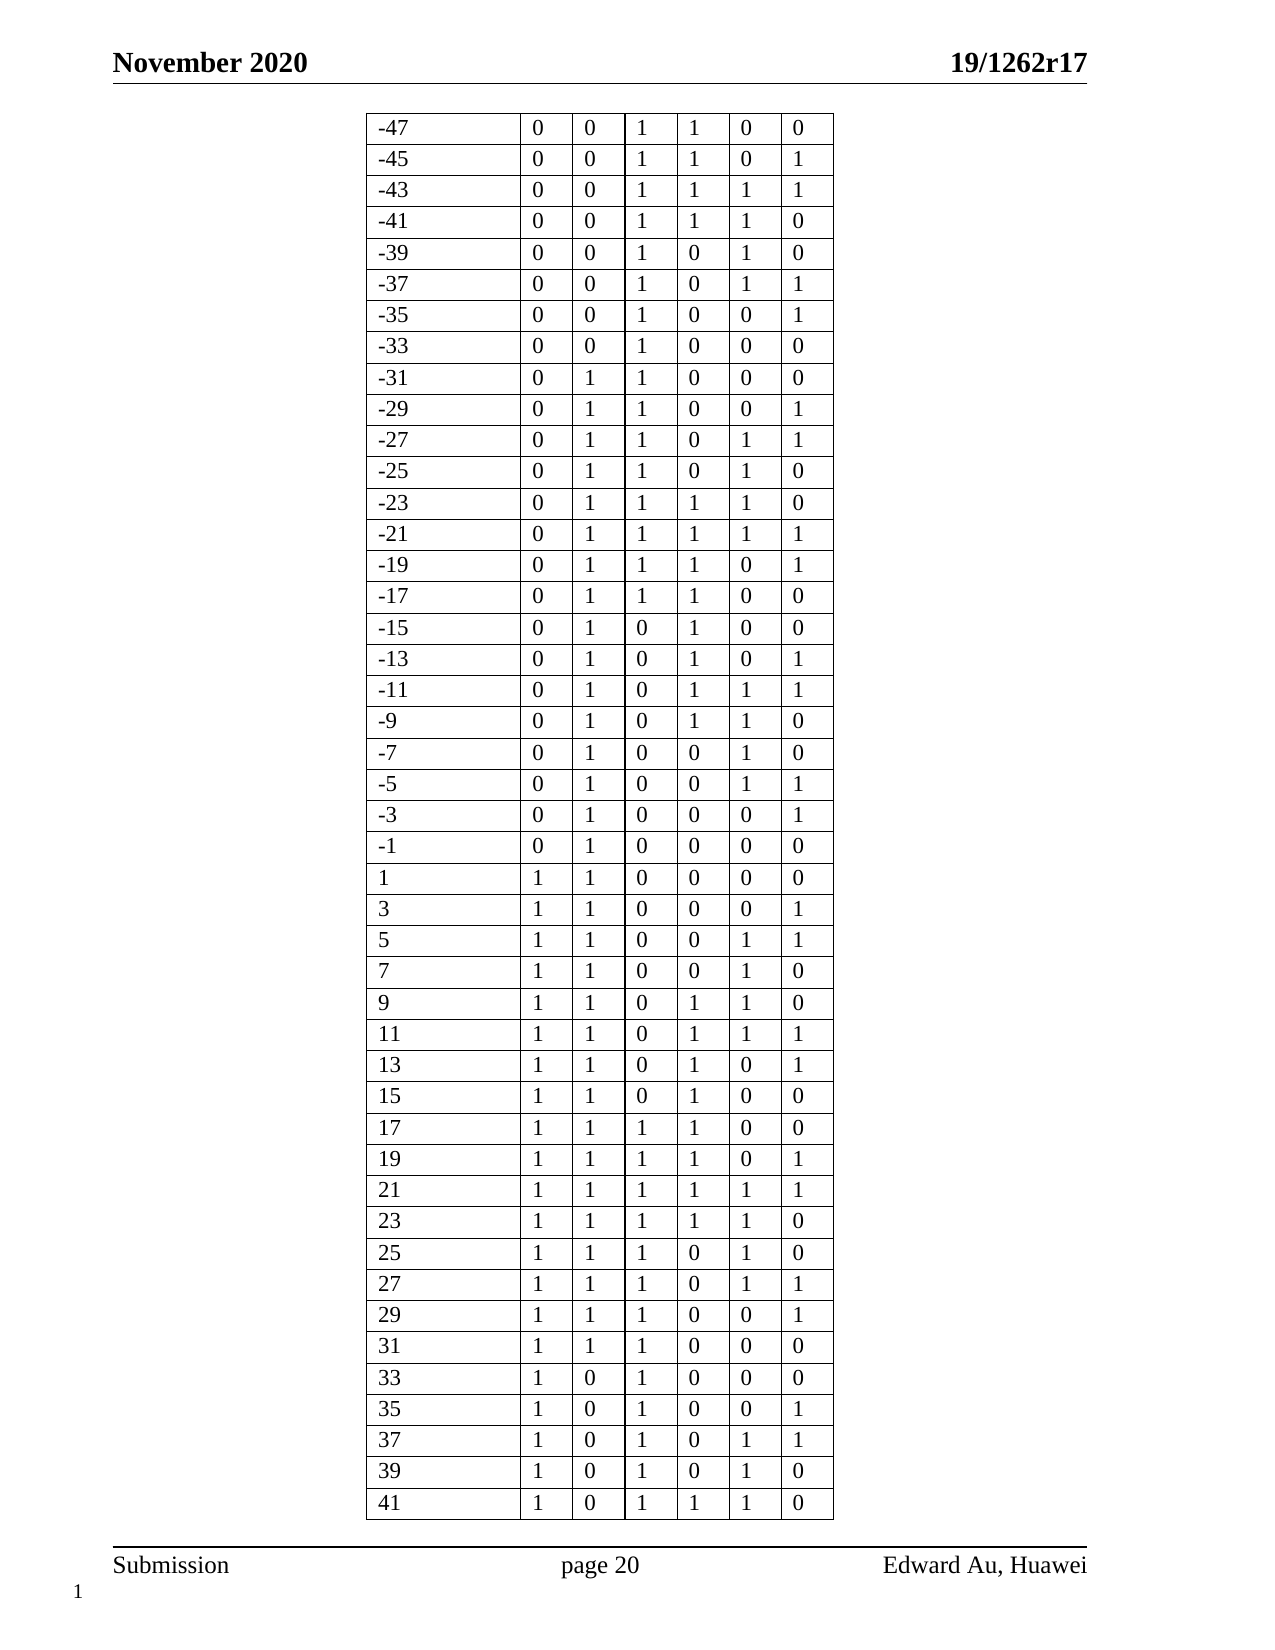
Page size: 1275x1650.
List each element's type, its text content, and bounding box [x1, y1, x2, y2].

table_cell -7 [367, 739, 520, 769]
table_cell 0 [730, 145, 781, 175]
table_cell 0 [782, 739, 833, 769]
table_cell 0 [678, 239, 729, 269]
table_cell 0 [573, 332, 624, 362]
table_cell 0 [730, 1145, 781, 1175]
table_cell 27 [367, 1270, 520, 1300]
table_cell 1 [678, 1145, 729, 1175]
table_cell 1 [730, 707, 781, 737]
table_cell 0 [521, 770, 572, 800]
table_cell 1 [573, 1301, 624, 1331]
table_cell 0 [521, 145, 572, 175]
table_cell 1 [573, 645, 624, 675]
table_cell 1 [626, 1114, 677, 1144]
table_cell 1 [521, 1020, 572, 1050]
table_cell 1 [678, 676, 729, 706]
table_cell 1 [521, 1239, 572, 1269]
table_cell 1 [730, 739, 781, 769]
table_cell 1 [678, 1207, 729, 1237]
table_cell 5 [367, 926, 520, 956]
table_cell 1 [730, 1457, 781, 1487]
table_cell 1 [626, 1395, 677, 1425]
table_cell 1 [573, 1145, 624, 1175]
table_cell 1 [573, 1332, 624, 1362]
table_cell 29 [367, 1301, 520, 1331]
table_cell 1 [573, 426, 624, 456]
table_cell 1 [730, 207, 781, 237]
table_cell 1 [626, 301, 677, 331]
table_cell 1 [678, 1082, 729, 1112]
table_cell 0 [730, 1332, 781, 1362]
table_cell 1 [730, 426, 781, 456]
table_cell 1 [573, 801, 624, 831]
table_cell 1 [521, 989, 572, 1019]
table_cell 1 [782, 520, 833, 550]
table_cell 0 [678, 301, 729, 331]
table_cell 1 [730, 176, 781, 206]
table_cell 0 [782, 207, 833, 237]
table_cell -1 [367, 832, 520, 862]
table_cell 1 [521, 895, 572, 925]
table_cell 3 [367, 895, 520, 925]
table_cell -19 [367, 551, 520, 581]
table_cell 0 [521, 551, 572, 581]
table_cell 1 [678, 489, 729, 519]
table_cell 1 [782, 1395, 833, 1425]
table_cell 33 [367, 1364, 520, 1394]
table_cell 1 [573, 582, 624, 612]
table_cell 19 [367, 1145, 520, 1175]
table_cell 1 [782, 645, 833, 675]
table_cell 1 [626, 1145, 677, 1175]
table_cell 0 [782, 1082, 833, 1112]
table_cell 0 [573, 1489, 624, 1519]
table_cell 1 [730, 239, 781, 269]
table_cell 1 [678, 145, 729, 175]
table_cell 1 [678, 645, 729, 675]
table_cell 0 [730, 645, 781, 675]
table_cell 1 [782, 1176, 833, 1206]
table_cell 0 [678, 1364, 729, 1394]
table_cell 1 [782, 1020, 833, 1050]
table_cell 0 [678, 1426, 729, 1456]
table_cell 1 [782, 1145, 833, 1175]
table_cell 1 [782, 676, 833, 706]
table_cell 0 [521, 801, 572, 831]
table_cell 1 [573, 1082, 624, 1112]
table_cell 0 [678, 1239, 729, 1269]
table_cell 1 [730, 989, 781, 1019]
table_cell 0 [782, 1332, 833, 1362]
table_cell 0 [521, 457, 572, 487]
table_cell 1 [730, 1489, 781, 1519]
table_cell 0 [678, 1457, 729, 1487]
table_cell 1 [730, 1207, 781, 1237]
table_cell 1 [782, 770, 833, 800]
table_cell 1 [678, 1176, 729, 1206]
table_cell 1 [573, 770, 624, 800]
table_cell 0 [626, 957, 677, 987]
table_cell -29 [367, 395, 520, 425]
table_cell 1 [367, 864, 520, 894]
table_cell 1 [678, 520, 729, 550]
table_cell 0 [573, 1364, 624, 1394]
table_cell -9 [367, 707, 520, 737]
table_cell 1 [573, 614, 624, 644]
table_cell 37 [367, 1426, 520, 1456]
table_cell 1 [782, 270, 833, 300]
table_cell 1 [626, 1364, 677, 1394]
table_cell 1 [730, 1239, 781, 1269]
table_cell 1 [782, 895, 833, 925]
table_cell 0 [782, 1114, 833, 1144]
table_cell 1 [730, 1176, 781, 1206]
table_cell 1 [573, 864, 624, 894]
table_cell 0 [678, 770, 729, 800]
table_cell 39 [367, 1457, 520, 1487]
table_cell 1 [573, 489, 624, 519]
table_cell 0 [730, 832, 781, 862]
table_cell 0 [573, 301, 624, 331]
table_cell 1 [626, 582, 677, 612]
table_cell 1 [626, 1239, 677, 1269]
table_cell 0 [573, 176, 624, 206]
table_cell 0 [678, 801, 729, 831]
table_cell 0 [573, 270, 624, 300]
table_cell 0 [730, 1301, 781, 1331]
table_cell 0 [782, 864, 833, 894]
table_cell 0 [626, 645, 677, 675]
table_cell 1 [521, 864, 572, 894]
table_cell 1 [521, 1051, 572, 1081]
table_cell 1 [678, 582, 729, 612]
table_cell 1 [573, 707, 624, 737]
table_cell 0 [521, 614, 572, 644]
table_cell 0 [521, 301, 572, 331]
table_cell 0 [730, 864, 781, 894]
table_cell 31 [367, 1332, 520, 1362]
table_cell 0 [521, 364, 572, 394]
table_cell 0 [521, 270, 572, 300]
table_cell 0 [678, 270, 729, 300]
table_cell 1 [626, 551, 677, 581]
table_cell 1 [782, 395, 833, 425]
table_cell 1 [626, 332, 677, 362]
table_cell 1 [626, 1426, 677, 1456]
table_cell 0 [782, 1207, 833, 1237]
table_cell 0 [521, 520, 572, 550]
table_cell 1 [626, 1457, 677, 1487]
table_cell 0 [730, 332, 781, 362]
table_cell 0 [730, 582, 781, 612]
table_cell -5 [367, 770, 520, 800]
table_cell -11 [367, 676, 520, 706]
table_cell 1 [782, 1301, 833, 1331]
table_cell 1 [573, 1176, 624, 1206]
table_cell 0 [678, 864, 729, 894]
table_cell 17 [367, 1114, 520, 1144]
table_cell 0 [730, 395, 781, 425]
table_cell 35 [367, 1395, 520, 1425]
table_cell 1 [626, 395, 677, 425]
table_cell 0 [573, 114, 624, 144]
table_cell 0 [521, 707, 572, 737]
table_cell 1 [626, 1270, 677, 1300]
table_cell 1 [626, 1301, 677, 1331]
table_cell 1 [573, 957, 624, 987]
table_cell 0 [521, 176, 572, 206]
table_cell -23 [367, 489, 520, 519]
table_cell 1 [521, 1082, 572, 1112]
table_cell -27 [367, 426, 520, 456]
table_cell 1 [730, 520, 781, 550]
table_cell 0 [730, 1395, 781, 1425]
table_cell 1 [782, 551, 833, 581]
table_cell 0 [626, 1051, 677, 1081]
table_cell 0 [626, 989, 677, 1019]
table_cell 1 [730, 1020, 781, 1050]
table_cell 1 [730, 457, 781, 487]
table_cell 0 [782, 582, 833, 612]
table_cell 0 [678, 1332, 729, 1362]
table_cell 0 [782, 332, 833, 362]
table_cell 0 [626, 770, 677, 800]
table_cell 0 [521, 645, 572, 675]
table_cell 1 [678, 1020, 729, 1050]
table_cell 1 [521, 1364, 572, 1394]
table_cell 13 [367, 1051, 520, 1081]
table_cell 1 [626, 1489, 677, 1519]
table_cell 1 [626, 114, 677, 144]
table_cell 0 [521, 489, 572, 519]
table_cell 1 [782, 801, 833, 831]
table_cell 1 [626, 1332, 677, 1362]
table_cell 15 [367, 1082, 520, 1112]
table_cell 1 [782, 176, 833, 206]
table_cell 1 [782, 1426, 833, 1456]
table_cell -33 [367, 332, 520, 362]
table_cell 1 [573, 926, 624, 956]
table_cell 1 [730, 270, 781, 300]
table_cell 1 [626, 489, 677, 519]
table_cell 1 [626, 520, 677, 550]
table_cell 0 [626, 832, 677, 862]
table_cell -17 [367, 582, 520, 612]
table_cell 0 [782, 614, 833, 644]
table_cell 0 [521, 832, 572, 862]
table_cell -41 [367, 207, 520, 237]
table_cell -37 [367, 270, 520, 300]
table_cell 0 [678, 332, 729, 362]
table_cell 1 [626, 176, 677, 206]
table_cell 0 [782, 364, 833, 394]
table_cell 1 [782, 1051, 833, 1081]
table_cell 1 [573, 1051, 624, 1081]
table_cell 0 [521, 114, 572, 144]
table_cell 0 [626, 864, 677, 894]
table_cell 1 [626, 239, 677, 269]
table_cell 1 [573, 520, 624, 550]
table_cell 0 [573, 1457, 624, 1487]
table_cell 0 [678, 457, 729, 487]
table_cell 1 [573, 1239, 624, 1269]
table_cell 0 [573, 239, 624, 269]
table_cell -43 [367, 176, 520, 206]
table_cell 1 [521, 926, 572, 956]
table_cell 1 [782, 926, 833, 956]
table_cell 0 [730, 895, 781, 925]
table_cell -31 [367, 364, 520, 394]
table_cell 0 [782, 1364, 833, 1394]
table_cell 25 [367, 1239, 520, 1269]
table_cell -47 [367, 114, 520, 144]
table_cell 0 [678, 1301, 729, 1331]
table_cell 0 [678, 364, 729, 394]
table_cell 0 [678, 1270, 729, 1300]
table_cell 0 [573, 207, 624, 237]
table_cell 1 [573, 676, 624, 706]
table_cell 0 [730, 301, 781, 331]
table_cell 1 [573, 1270, 624, 1300]
table_cell 1 [678, 1051, 729, 1081]
table_cell 1 [678, 114, 729, 144]
table_cell 1 [730, 489, 781, 519]
table_cell 0 [521, 395, 572, 425]
table_cell 1 [626, 270, 677, 300]
table_cell 0 [730, 1051, 781, 1081]
table_cell 0 [573, 1395, 624, 1425]
table_cell 41 [367, 1489, 520, 1519]
table_cell 0 [626, 1020, 677, 1050]
table_cell 1 [521, 1395, 572, 1425]
table_cell 7 [367, 957, 520, 987]
table_cell 0 [730, 551, 781, 581]
table_cell 1 [521, 1176, 572, 1206]
table_cell 23 [367, 1207, 520, 1237]
table_cell 0 [730, 364, 781, 394]
table_cell 1 [626, 364, 677, 394]
table_cell -13 [367, 645, 520, 675]
table_cell 0 [782, 1457, 833, 1487]
table_cell 0 [678, 395, 729, 425]
table_cell 0 [678, 832, 729, 862]
table_cell 1 [573, 832, 624, 862]
table_cell 1 [573, 1114, 624, 1144]
table_cell 11 [367, 1020, 520, 1050]
table_cell 0 [782, 707, 833, 737]
table_cell 0 [782, 1489, 833, 1519]
table_cell 1 [678, 614, 729, 644]
table_cell 1 [730, 676, 781, 706]
table_cell 0 [626, 926, 677, 956]
table_cell 0 [678, 426, 729, 456]
table_cell 1 [573, 551, 624, 581]
table_cell 1 [521, 1332, 572, 1362]
table_cell 0 [521, 582, 572, 612]
table_cell 0 [782, 457, 833, 487]
table_cell 0 [573, 1426, 624, 1456]
table_cell 1 [782, 1270, 833, 1300]
table_cell -39 [367, 239, 520, 269]
table_cell 0 [521, 739, 572, 769]
table_cell 1 [730, 957, 781, 987]
table_cell 1 [730, 1426, 781, 1456]
table_cell 0 [521, 207, 572, 237]
table_cell 1 [521, 1207, 572, 1237]
table_cell 0 [782, 114, 833, 144]
table_cell 1 [626, 145, 677, 175]
table_cell 0 [730, 1082, 781, 1112]
table_cell 0 [782, 957, 833, 987]
table_cell 1 [521, 1489, 572, 1519]
table_cell 1 [730, 770, 781, 800]
table_cell 1 [573, 739, 624, 769]
table_cell 0 [782, 239, 833, 269]
table_cell 1 [573, 895, 624, 925]
table_cell 0 [573, 145, 624, 175]
table_cell 0 [626, 895, 677, 925]
table_cell 0 [678, 957, 729, 987]
table_cell -35 [367, 301, 520, 331]
table_cell 0 [626, 739, 677, 769]
table_cell -45 [367, 145, 520, 175]
table_cell 1 [573, 1020, 624, 1050]
table_cell 0 [626, 707, 677, 737]
table_cell 1 [521, 1114, 572, 1144]
table_cell 1 [521, 957, 572, 987]
table_cell 1 [521, 1426, 572, 1456]
table_cell 1 [573, 989, 624, 1019]
table_cell 1 [678, 707, 729, 737]
table_cell -25 [367, 457, 520, 487]
table_cell 1 [678, 989, 729, 1019]
table_cell 0 [521, 676, 572, 706]
table_cell 0 [782, 489, 833, 519]
table_cell 1 [782, 145, 833, 175]
table_cell 0 [626, 1082, 677, 1112]
table_cell 1 [782, 426, 833, 456]
table_cell 1 [573, 457, 624, 487]
table_cell 1 [730, 1270, 781, 1300]
table_cell 1 [782, 301, 833, 331]
table_cell 1 [626, 1207, 677, 1237]
table_cell 1 [521, 1145, 572, 1175]
table_cell 1 [521, 1270, 572, 1300]
table_cell 0 [678, 1395, 729, 1425]
table_cell 1 [626, 457, 677, 487]
table_cell 0 [678, 739, 729, 769]
table_cell 0 [626, 801, 677, 831]
table_cell 1 [626, 426, 677, 456]
table_cell 1 [521, 1457, 572, 1487]
table_cell 0 [521, 332, 572, 362]
table_cell 0 [782, 989, 833, 1019]
table_cell 1 [678, 551, 729, 581]
table_cell 1 [678, 1489, 729, 1519]
table_cell 0 [730, 1114, 781, 1144]
table_cell 0 [782, 832, 833, 862]
table_cell 1 [730, 926, 781, 956]
table_cell 1 [678, 1114, 729, 1144]
table_cell 0 [678, 926, 729, 956]
table_cell 0 [730, 114, 781, 144]
table_cell 1 [626, 207, 677, 237]
table_cell 1 [678, 176, 729, 206]
table_cell 0 [521, 239, 572, 269]
table_cell 9 [367, 989, 520, 1019]
table_cell 0 [678, 895, 729, 925]
table_cell 1 [573, 364, 624, 394]
table_cell 0 [782, 1239, 833, 1269]
table_cell 21 [367, 1176, 520, 1206]
table_cell 0 [730, 1364, 781, 1394]
table_cell 1 [573, 1207, 624, 1237]
table_cell 1 [626, 1176, 677, 1206]
table_cell 1 [521, 1301, 572, 1331]
table_cell 0 [521, 426, 572, 456]
table_cell -3 [367, 801, 520, 831]
table_cell 0 [626, 614, 677, 644]
table_cell 1 [573, 395, 624, 425]
table_cell 0 [730, 614, 781, 644]
table_cell 1 [678, 207, 729, 237]
table_cell 0 [626, 676, 677, 706]
table_cell -21 [367, 520, 520, 550]
table_cell 0 [730, 801, 781, 831]
table_cell -15 [367, 614, 520, 644]
